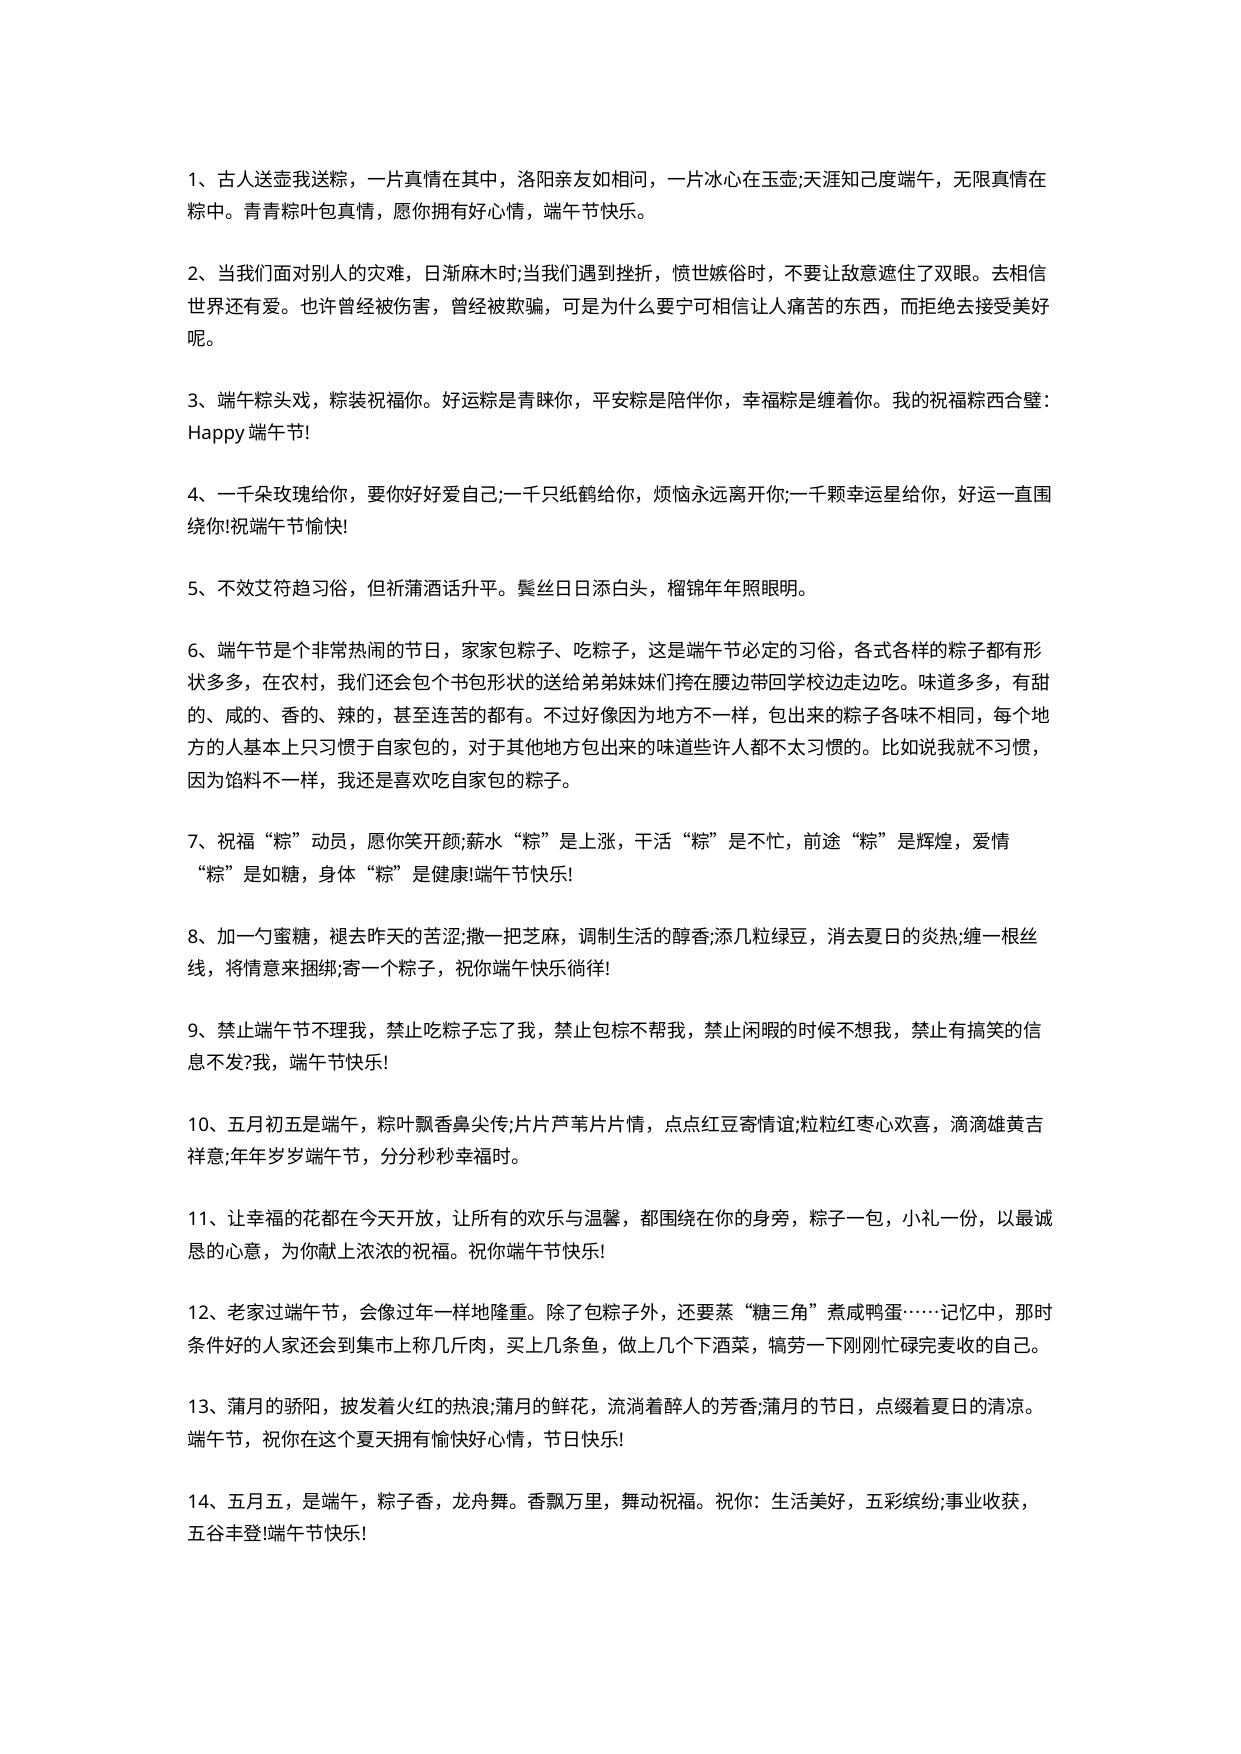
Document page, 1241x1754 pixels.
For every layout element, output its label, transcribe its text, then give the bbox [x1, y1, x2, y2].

text 5、不效艾符趋习俗，但祈蒲酒话升平。鬓丝日日添白头，榴锦年年照眼明。 [187, 571, 1053, 604]
text 13、蒲月的骄阳，披发着火红的热浪;蒲月的鲜花，流淌着醉人的芳香;蒲月的节日，点缀着夏日的清凉。端午节，祝你在这个夏天拥有愉快好心情，节日快乐! [187, 1389, 1053, 1454]
text 6、端午节是个非常热闹的节日，家家包粽子、吃粽子，这是端午节必定的习俗，各式各样的粽子都有形状多多，在农村，我们还会包个书包形状的送给弟弟妹妹们挎在腰边带回学校边走边吃。味道多多，有甜的、咸的、香的、辣的，甚至连苦的都有。不过好像因为地方不一样，包出来的粽子各味不相同，每个地方的人基本上只习惯于自家包的，对于其他地方包出来的味道些许人都不太习惯的。比如说我就不习惯，因为馅料不一样，我还是喜欢吃自家包的粽子。 [187, 633, 1053, 795]
text 14、五月五，是端午，粽子香，龙舟舞。香飘万里，舞动祝福。祝你：生活美好，五彩缤纷;事业收获，五谷丰登!端午节快乐! [187, 1484, 1053, 1549]
text 7、祝福“粽”动员，愿你笑开颜;薪水“粽”是上涨，干活“粽”是不忙，前途“粽”是辉煌，爱情“粽”是如糖，身体“粽”是健康!端午节快乐! [187, 824, 1053, 889]
text 9、禁止端午节不理我，禁止吃粽子忘了我，禁止包棕不帮我，禁止闲暇的时候不想我，禁止有搞笑的信息不发?我，端午节快乐! [187, 1013, 1053, 1078]
text 4、一千朵玫瑰给你，要你好好爱自己;一千只纸鹤给你，烦恼永远离开你;一千颗幸运星给你，好运一直围绕你!祝端午节愉快! [187, 477, 1053, 542]
text 10、五月初五是端午，粽叶飘香鼻尖传;片片芦苇片片情，点点红豆寄情谊;粒粒红枣心欢喜，滴滴雄黄吉祥意;年年岁岁端午节，分分秒秒幸福时。 [187, 1107, 1053, 1172]
text 8、加一勺蜜糖，褪去昨天的苦涩;撒一把芝麻，调制生活的醇香;添几粒绿豆，消去夏日的炎热;缠一根丝线，将情意来捆绑;寄一个粽子，祝你端午快乐徜徉! [187, 919, 1053, 984]
text 2、当我们面对别人的灾难，日渐麻木时;当我们遇到挫折，愤世嫉俗时，不要让敌意遮住了双眼。去相信世界还有爱。也许曾经被伤害，曾经被欺骗，可是为什么要宁可相信让人痛苦的东西，而拒绝去接受美好呢。 [187, 256, 1053, 354]
text 3、端午粽头戏，粽装祝福你。好运粽是青睐你，平安粽是陪伴你，幸福粽是缠着你。我的祝福粽西合璧：Happy端午节! [187, 383, 1053, 448]
text 1、古人送壶我送粽，一片真情在其中，洛阳亲友如相问，一片冰心在玉壶;天涯知己度端午，无限真情在粽中。青青粽叶包真情，愿你拥有好心情，端午节快乐。 [187, 162, 1053, 227]
text 11、让幸福的花都在今天开放，让所有的欢乐与温馨，都围绕在你的身旁，粽子一包，小礼一份，以最诚恳的心意，为你献上浓浓的祝福。祝你端午节快乐! [187, 1201, 1053, 1266]
text 12、老家过端午节，会像过年一样地隆重。除了包粽子外，还要蒸“糖三角”煮咸鸭蛋……记忆中，那时条件好的人家还会到集市上称几斤肉，买上几条鱼，做上几个下酒菜，犒劳一下刚刚忙碌完麦收的自己。 [187, 1295, 1053, 1360]
